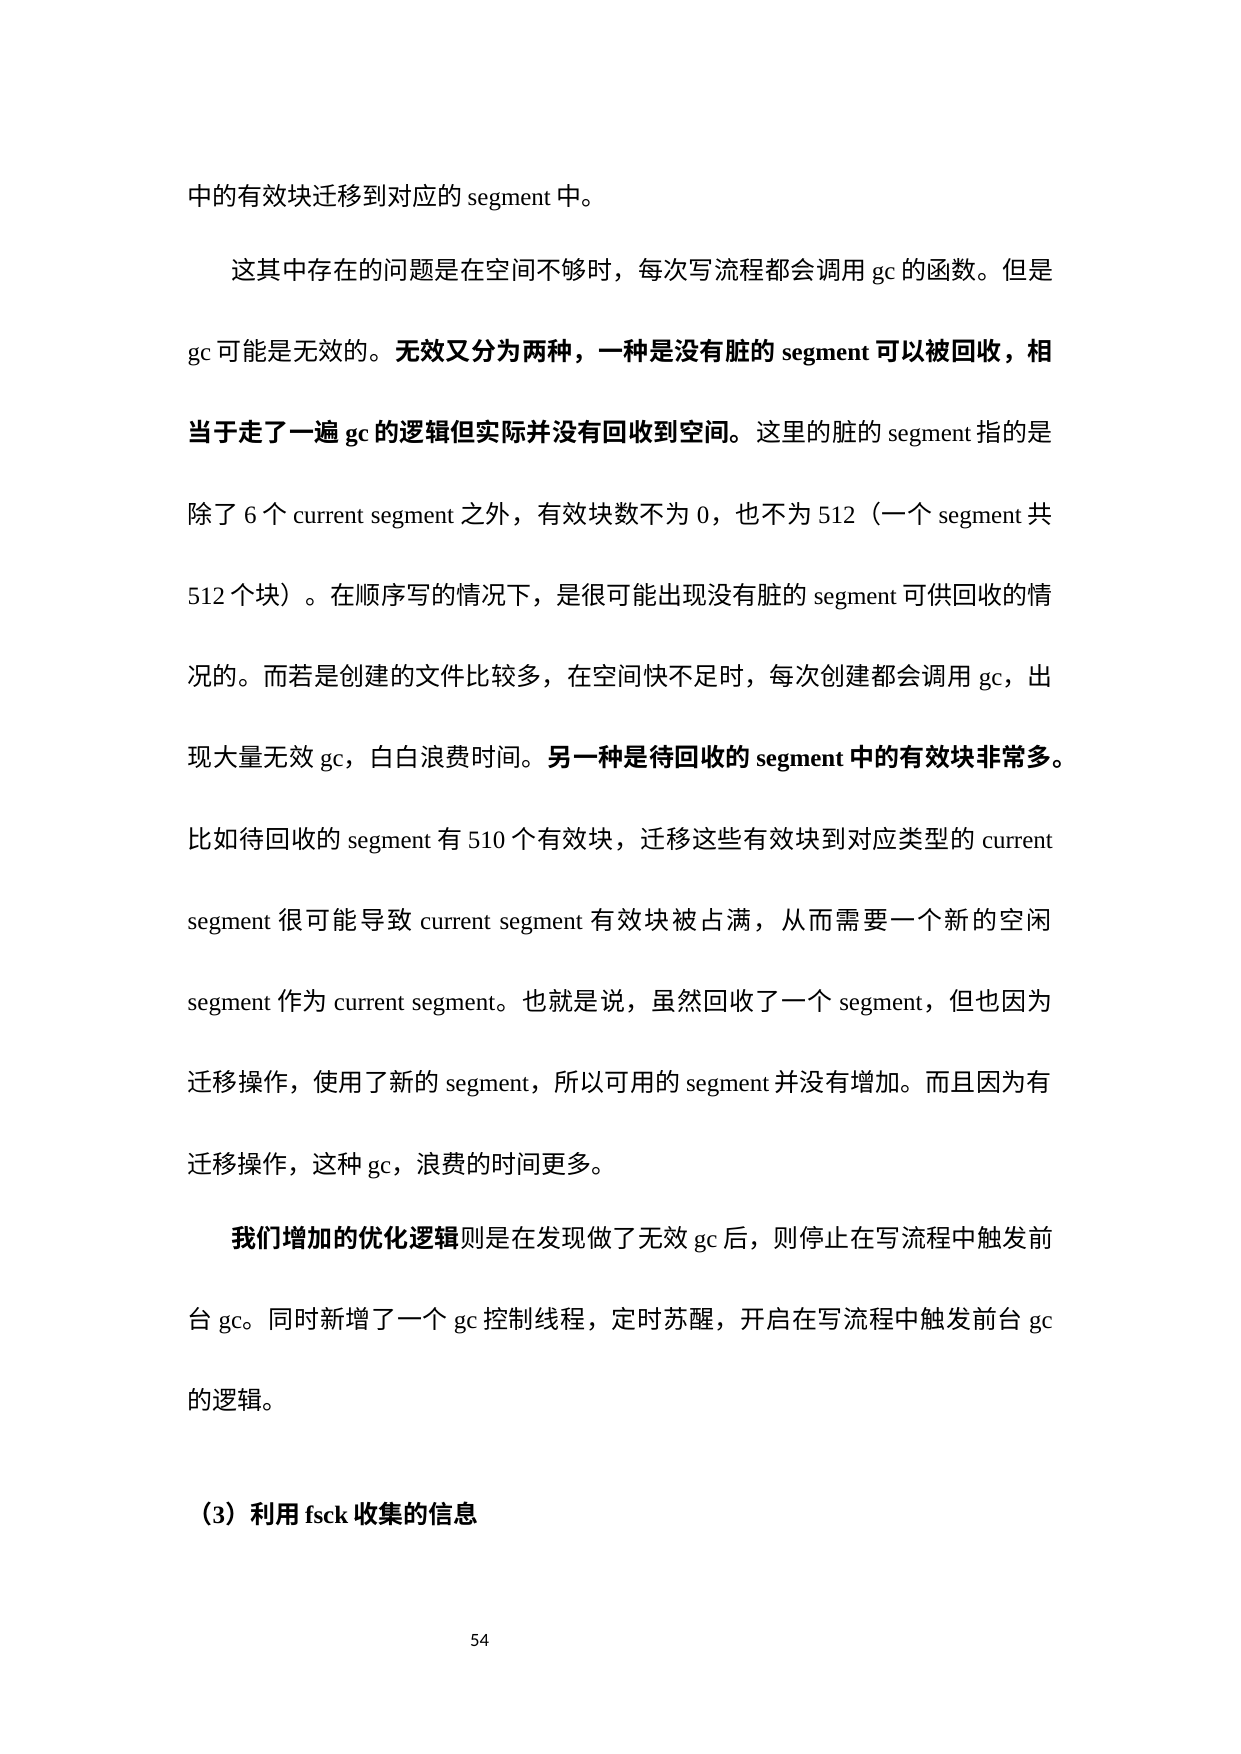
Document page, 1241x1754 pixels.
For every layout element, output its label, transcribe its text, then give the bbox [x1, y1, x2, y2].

text 这其中存在的问题是在空间不够时，每次写流程都会调用gc的函数。但是gc可能是无效的。无效又分为两种，一种是没有脏的segment可以被回收，相当于走了一遍gc的逻辑但实际并没有回收到空间。这里的脏的segment指的是除了6个current segment之外，有效块数不为0，也不为512（一个segment共512个块）。在顺序写的情况下，是很可能出现没有脏的segment可供回收的情况的。而若是创建的文件比较多，在空间快不足时，每次创建都会调用gc，出现大量无效gc，白白浪费时间。另一种是待回收的segment中的有效块非常多。比如待回收的segment有510个有效块，迁移这些有效块到对应类型的current segment很可能导致current segment有效块被占满，从而需要一个新的空闲segment作为current segment。也就是说，虽然回收了一个segment，但也因为迁移操作，使用了新的segment，所以可用的segment并没有增加。而且因为有迁移操作，这种gc，浪费的时间更多。 [187, 236, 1053, 1195]
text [187, 162, 1053, 227]
text 我们增加的优化逻辑则是在发现做了无效gc后，则停止在写流程中触发前台gc。同时新增了一个gc控制线程，定时苏醒，开启在写流程中触发前台gc的逻辑。 [187, 1204, 1053, 1431]
text （3）利用fsck收集的信息 [187, 1480, 1053, 1545]
